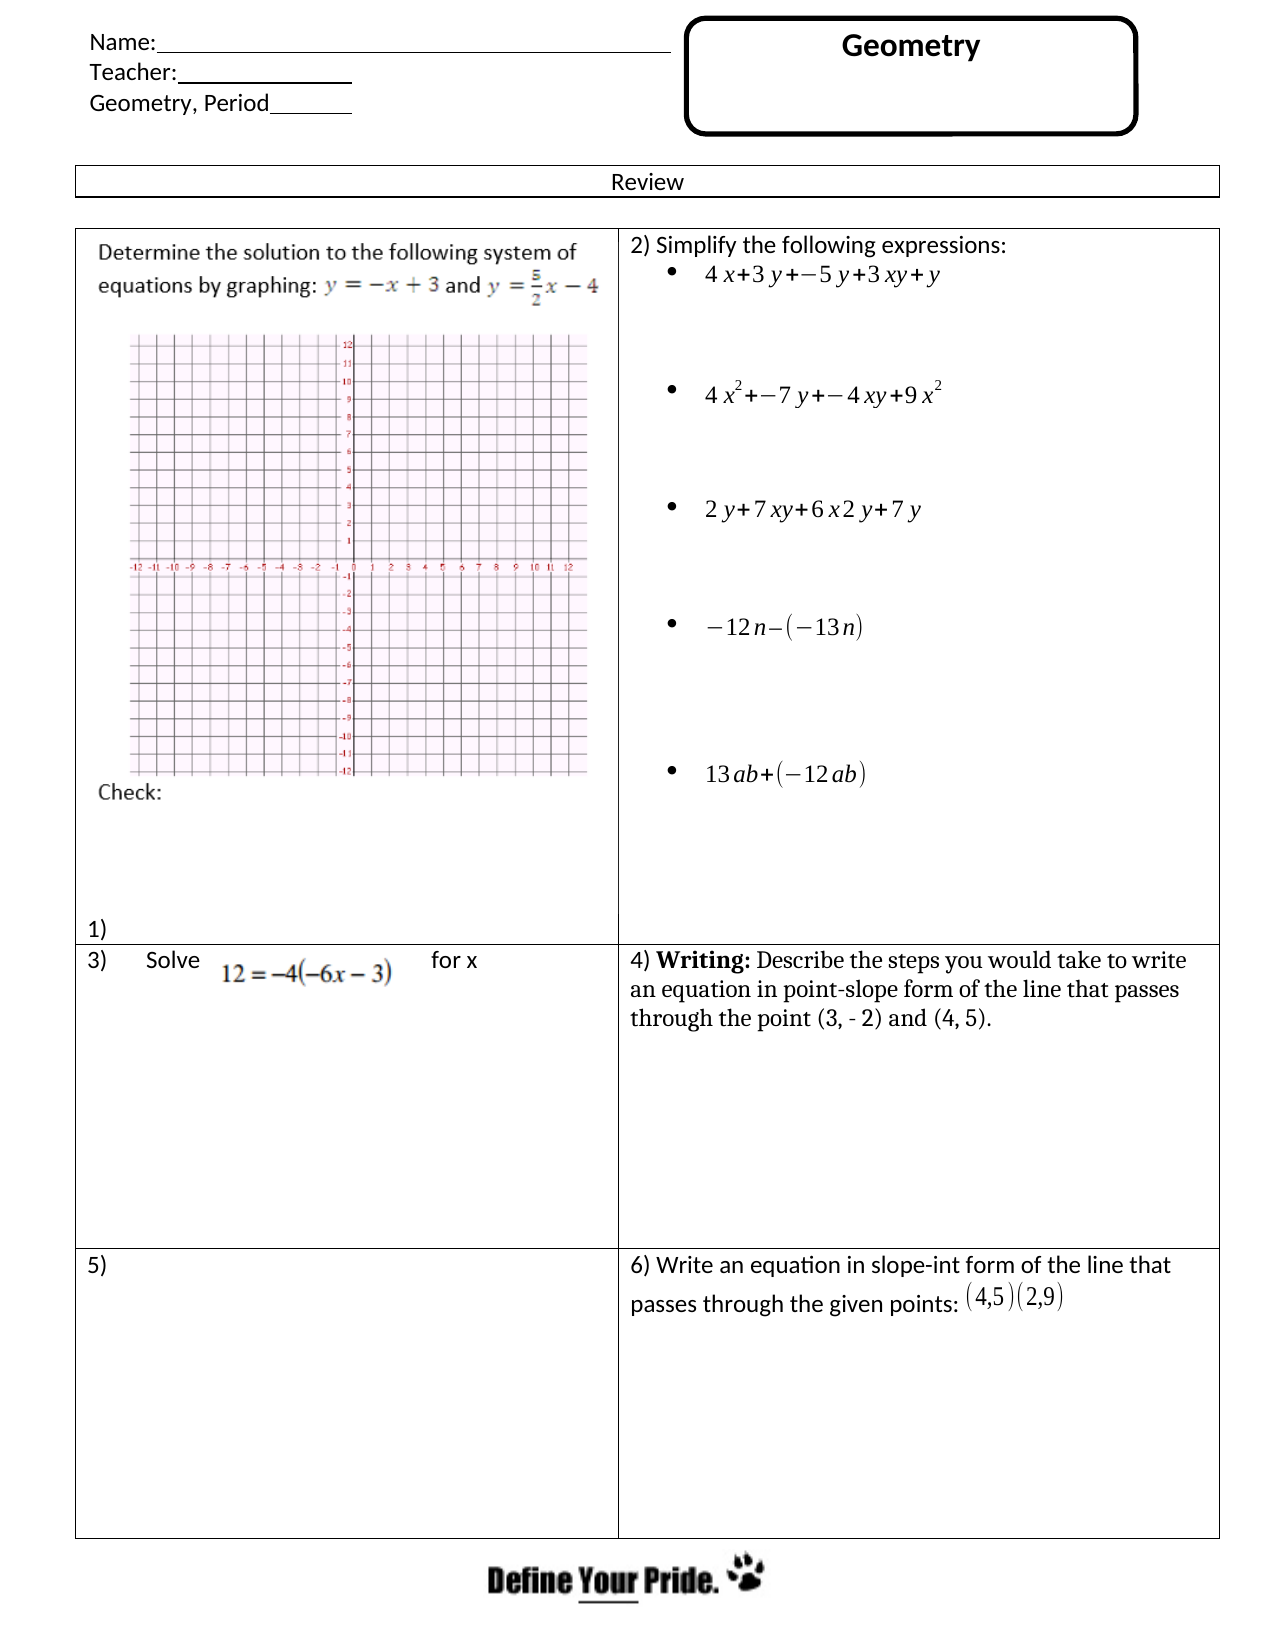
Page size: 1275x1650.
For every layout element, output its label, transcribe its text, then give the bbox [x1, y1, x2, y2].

table_header 2) Simplify the following expressions: [619, 229, 1219, 944]
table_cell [619, 1249, 1219, 1538]
picture [96, 242, 619, 914]
table_header Review [76, 166, 1219, 196]
table_cell 3) Solve for x [76, 945, 618, 1248]
picture [482, 1549, 772, 1607]
picture [218, 952, 413, 1014]
table_cell 5) [76, 1249, 618, 1538]
table_header 1) [76, 229, 618, 944]
table_cell 4) Writing: Describe the steps you would take to write an equation in point-slope form of the line that passes through the point (3, - 2) and (4, 5). [619, 945, 1219, 1248]
